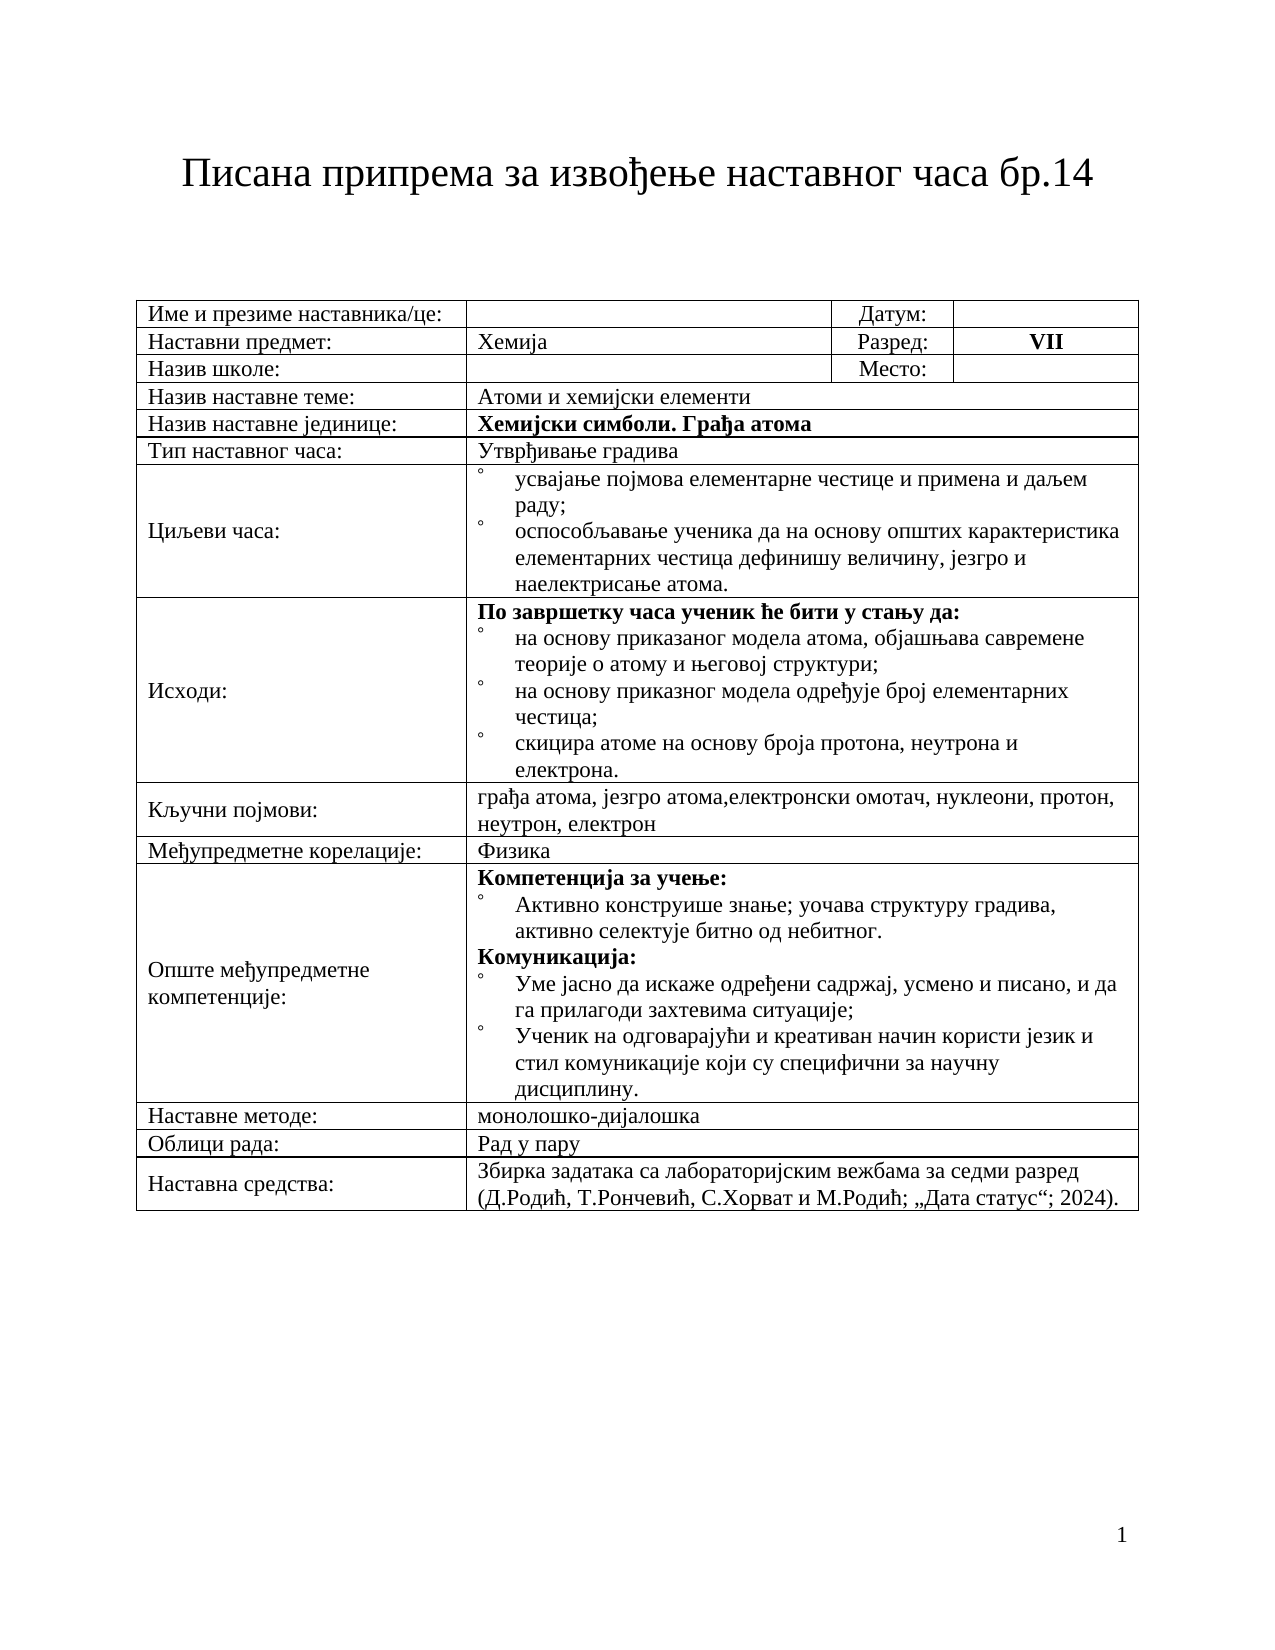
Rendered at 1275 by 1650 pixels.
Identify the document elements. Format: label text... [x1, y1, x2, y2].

table_cell Наставне методе: [137, 1103, 466, 1129]
table_cell Разред: [832, 328, 953, 354]
table_cell Рад у пару [467, 1130, 1138, 1156]
table_cell [954, 355, 1138, 382]
table_cell грађа атома, језгро атома,електронски омотач, нуклеони, протон, неутрон, електрон [467, 783, 1138, 836]
table_cell Компетенција за учење: Активно конструише знање; уочава структуру градива, активно селектује битно од небитног. Комуникација: Уме јасно да искаже одређени садржај, усмено и писано, и да га прилагоди захтевима ситуације; Ученик на одговарајући и креативан начин користи језик и стил комуникације који су специфични за научну дисциплину. [467, 864, 1138, 1102]
table_cell Хемијски симболи. Грађа атома [467, 410, 1138, 436]
table_header Име и презиме наставника/це: [137, 301, 466, 327]
table_cell VII [954, 328, 1138, 354]
table_cell Физика [467, 837, 1138, 863]
table_cell [467, 355, 831, 382]
text Писана припрема за извођење наставног часа бр.14 [148, 148, 1127, 196]
table_cell По завршетку часа ученик ће бити у стању да: на основу приказаног модела атома, објашњава савремене теорије о атому и његовој структури; на основу приказног модела одређује број елементарних честица; скицира атоме на основу броја протона, неутрона и електрона. [467, 598, 1138, 782]
table_cell монолошко-дијалошка [467, 1103, 1138, 1129]
table_cell Назив школе: [137, 355, 466, 382]
table_cell Међупредметне корелације: [137, 837, 466, 863]
table_cell Наставна средства: [137, 1158, 466, 1210]
table_header Датум: [832, 301, 953, 327]
table_cell Циљеви часа: [137, 465, 466, 597]
table_cell Збирка задатака са лабораторијским вежбама за седми разред (Д.Родић, Т.Рончевић, С.Хорват и М.Родић; „Дата статус“; 2024). [467, 1158, 1138, 1210]
table_cell усвајање појмова елементарне честице и примена и даљем раду; оспособљавање ученика да на основу општих карактеристика елементарних честица дефинишу величину, језгро и наелектрисање атома. [467, 465, 1138, 597]
table_cell Кључни појмови: [137, 783, 466, 836]
table_cell Наставни предмет: [137, 328, 466, 354]
table_cell Исходи: [137, 598, 466, 782]
table_cell Назив наставне јединице: [137, 410, 466, 436]
table_cell Облици рада: [137, 1130, 466, 1156]
table_cell Хемија [467, 328, 831, 354]
table_header [954, 301, 1138, 327]
table_cell Тип наставног часа: [137, 438, 466, 464]
table_cell Место: [832, 355, 953, 382]
table_cell Утврђивање градива [467, 438, 1138, 464]
table_cell Атоми и хемијски елементи [467, 383, 1138, 409]
table_cell Назив наставне теме: [137, 383, 466, 409]
table_header [467, 301, 831, 327]
table_cell Опште међупредметне компетенције: [137, 864, 466, 1102]
